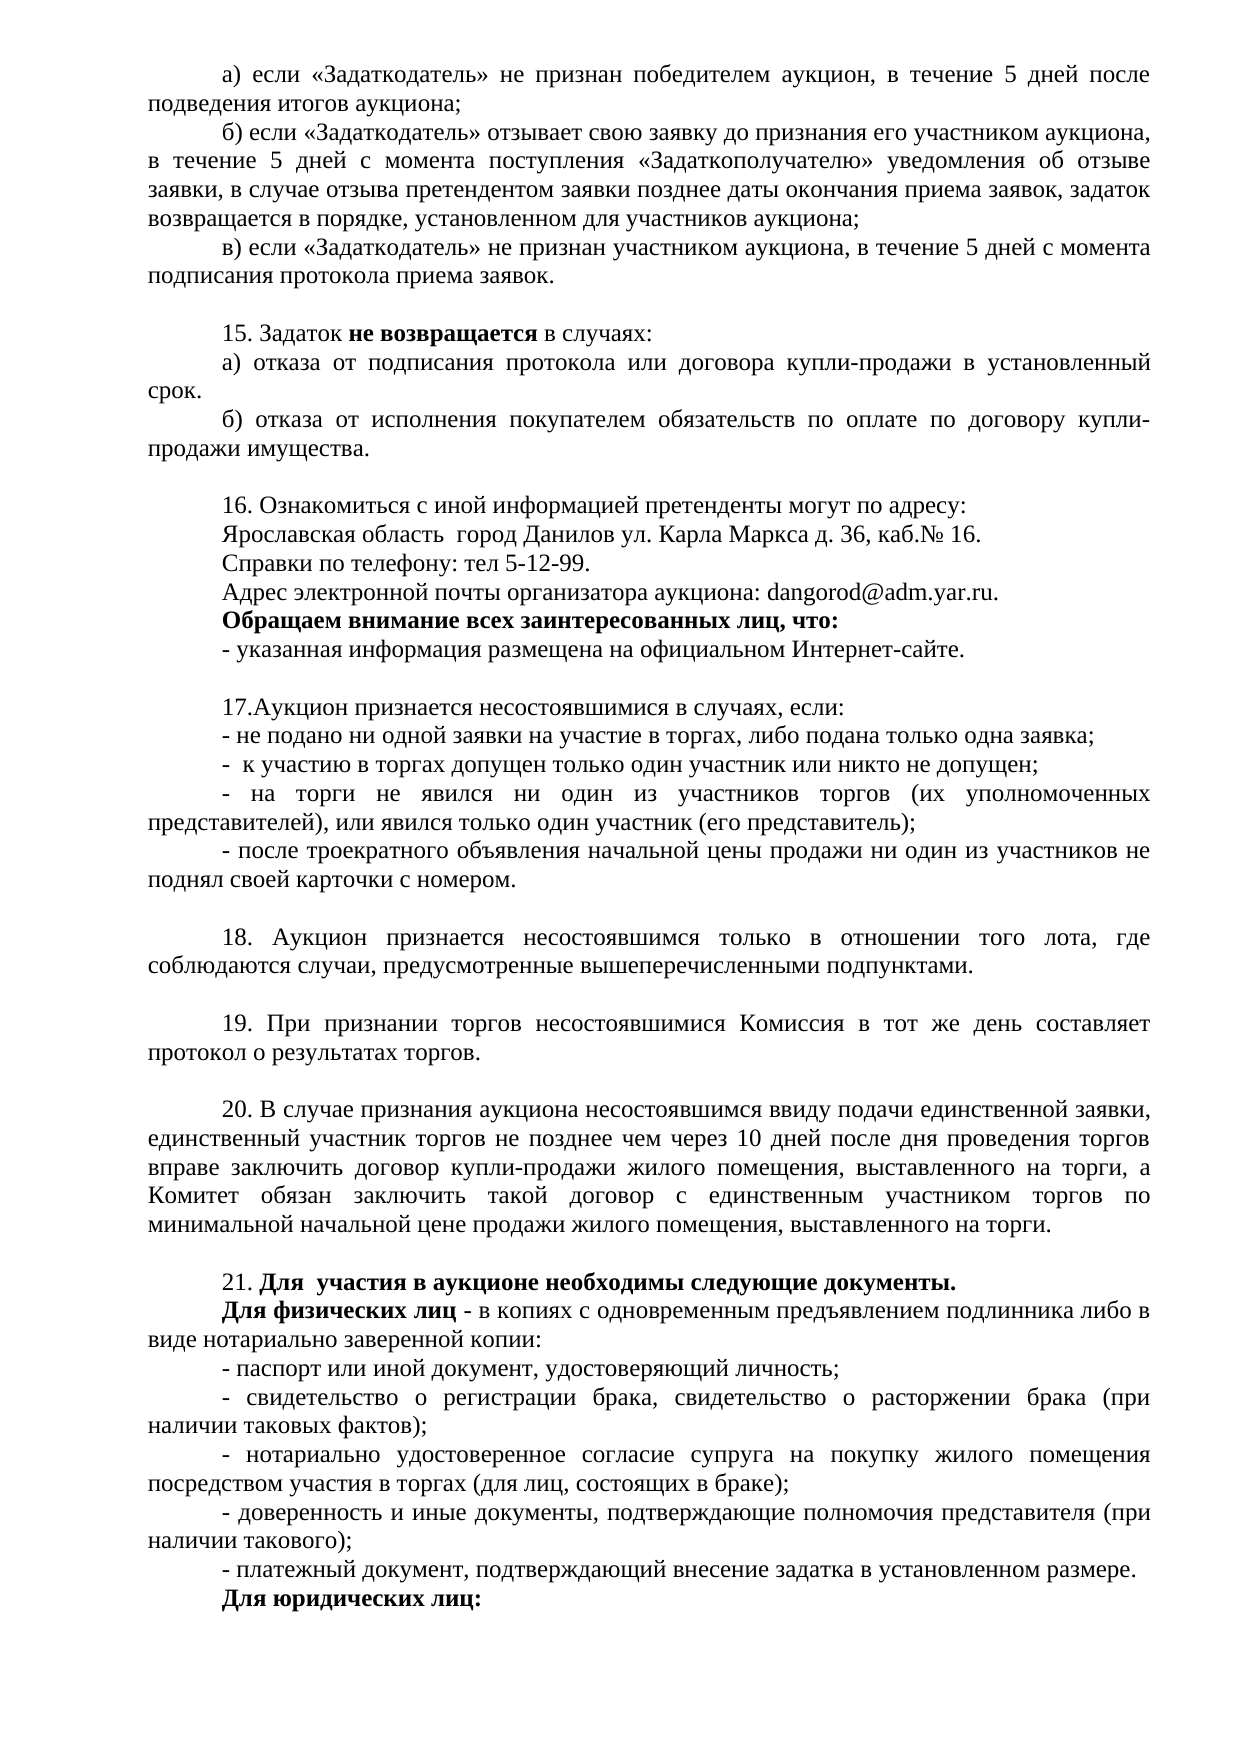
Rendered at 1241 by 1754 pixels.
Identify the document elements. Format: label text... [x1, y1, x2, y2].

text 15. Задаток не возвращается в случаях: [148, 318, 1152, 347]
text Справки по телефону: тел 5-12-99. [148, 548, 1152, 577]
text - свидетельство о регистрации брака, свидетельство о расторжении брака (при наличии таковых фактов); [148, 1382, 1152, 1439]
text а) если «Задаткодатель» не признан победителем аукцион, в течение 5 дней после подведения итогов аукциона; [148, 59, 1152, 117]
text - платежный документ, подтверждающий внесение задатка в установленном размере. [148, 1554, 1152, 1583]
text а) отказа от подписания протокола или договора купли-продажи в установленный срок. [148, 347, 1152, 404]
text - к участию в торгах допущен только один участник или никто не допущен; [148, 749, 1152, 778]
text Ярославская область город Данилов ул. Карла Маркса д. 36, каб.№ 16. [148, 519, 1152, 548]
text 17.Аукцион признается несостоявшимися в случаях, если: [148, 692, 1152, 720]
text 20. В случае признания аукциона несостоявшимся ввиду подачи единственной заявки, единственный участник торгов не позднее чем через 10 дней после дня проведения торгов вправе заключить договор купли-продажи жилого помещения, выставленного на торги, а Комитет обязан заключить такой договор с единственным участником торгов по минимальной начальной цене продажи жилого помещения, выставленного на торги. [148, 1094, 1152, 1238]
text 21. Для участия в аукционе необходимы следующие документы. [148, 1267, 1152, 1295]
text б) отказа от исполнения покупателем обязательств по оплате по договору купли-продажи имущества. [148, 404, 1152, 462]
text 16. Ознакомиться с иной информацией претенденты могут по адресу: [148, 490, 1152, 519]
text - паспорт или иной документ, удостоверяющий личность; [148, 1353, 1152, 1382]
text Для физических лиц - в копиях с одновременным предъявлением подлинника либо в виде нотариально заверенной копии: [148, 1295, 1152, 1353]
text Адрес электронной почты организатора аукциона: dangorod@adm.yar.ru. [148, 577, 1152, 605]
text 19. При признании торгов несостоявшимися Комиссия в тот же день составляет протокол о результатах торгов. [148, 1008, 1152, 1065]
text б) если «Задаткодатель» отзывает свою заявку до признания его участником аукциона, в течение 5 дней с момента поступления «Задаткополучателю» уведомления об отзыве заявки, в случае отзыва претендентом заявки позднее даты окончания приема заявок, задаток возвращается в порядке, установленном для участников аукциона; [148, 117, 1152, 232]
text в) если «Задаткодатель» не признан участником аукциона, в течение 5 дней с момента подписания протокола приема заявок. [148, 232, 1152, 289]
text - доверенность и иные документы, подтверждающие полномочия представителя (при наличии такового); [148, 1497, 1152, 1554]
text Для юридических лиц: [148, 1583, 1152, 1612]
text Обращаем внимание всех заинтересованных лиц, что: [148, 605, 1152, 634]
text - после троекратного объявления начальной цены продажи ни один из участников не поднял своей карточки с номером. [148, 835, 1152, 893]
text 18. Аукцион признается несостоявшимся только в отношении того лота, где соблюдаются случаи, предусмотренные вышеперечисленными подпунктами. [148, 922, 1152, 979]
text - указанная информация размещена на официальном Интернет-сайте. [148, 634, 1152, 663]
text - на торги не явился ни один из участников торгов (их уполномоченных представителей), или явился только один участник (его представитель); [148, 778, 1152, 835]
text - нотариально удостоверенное согласие супруга на покупку жилого помещения посредством участия в торгах (для лиц, состоящих в браке); [148, 1439, 1152, 1497]
text - не подано ни одной заявки на участие в торгах, либо подана только одна заявка; [148, 720, 1152, 749]
